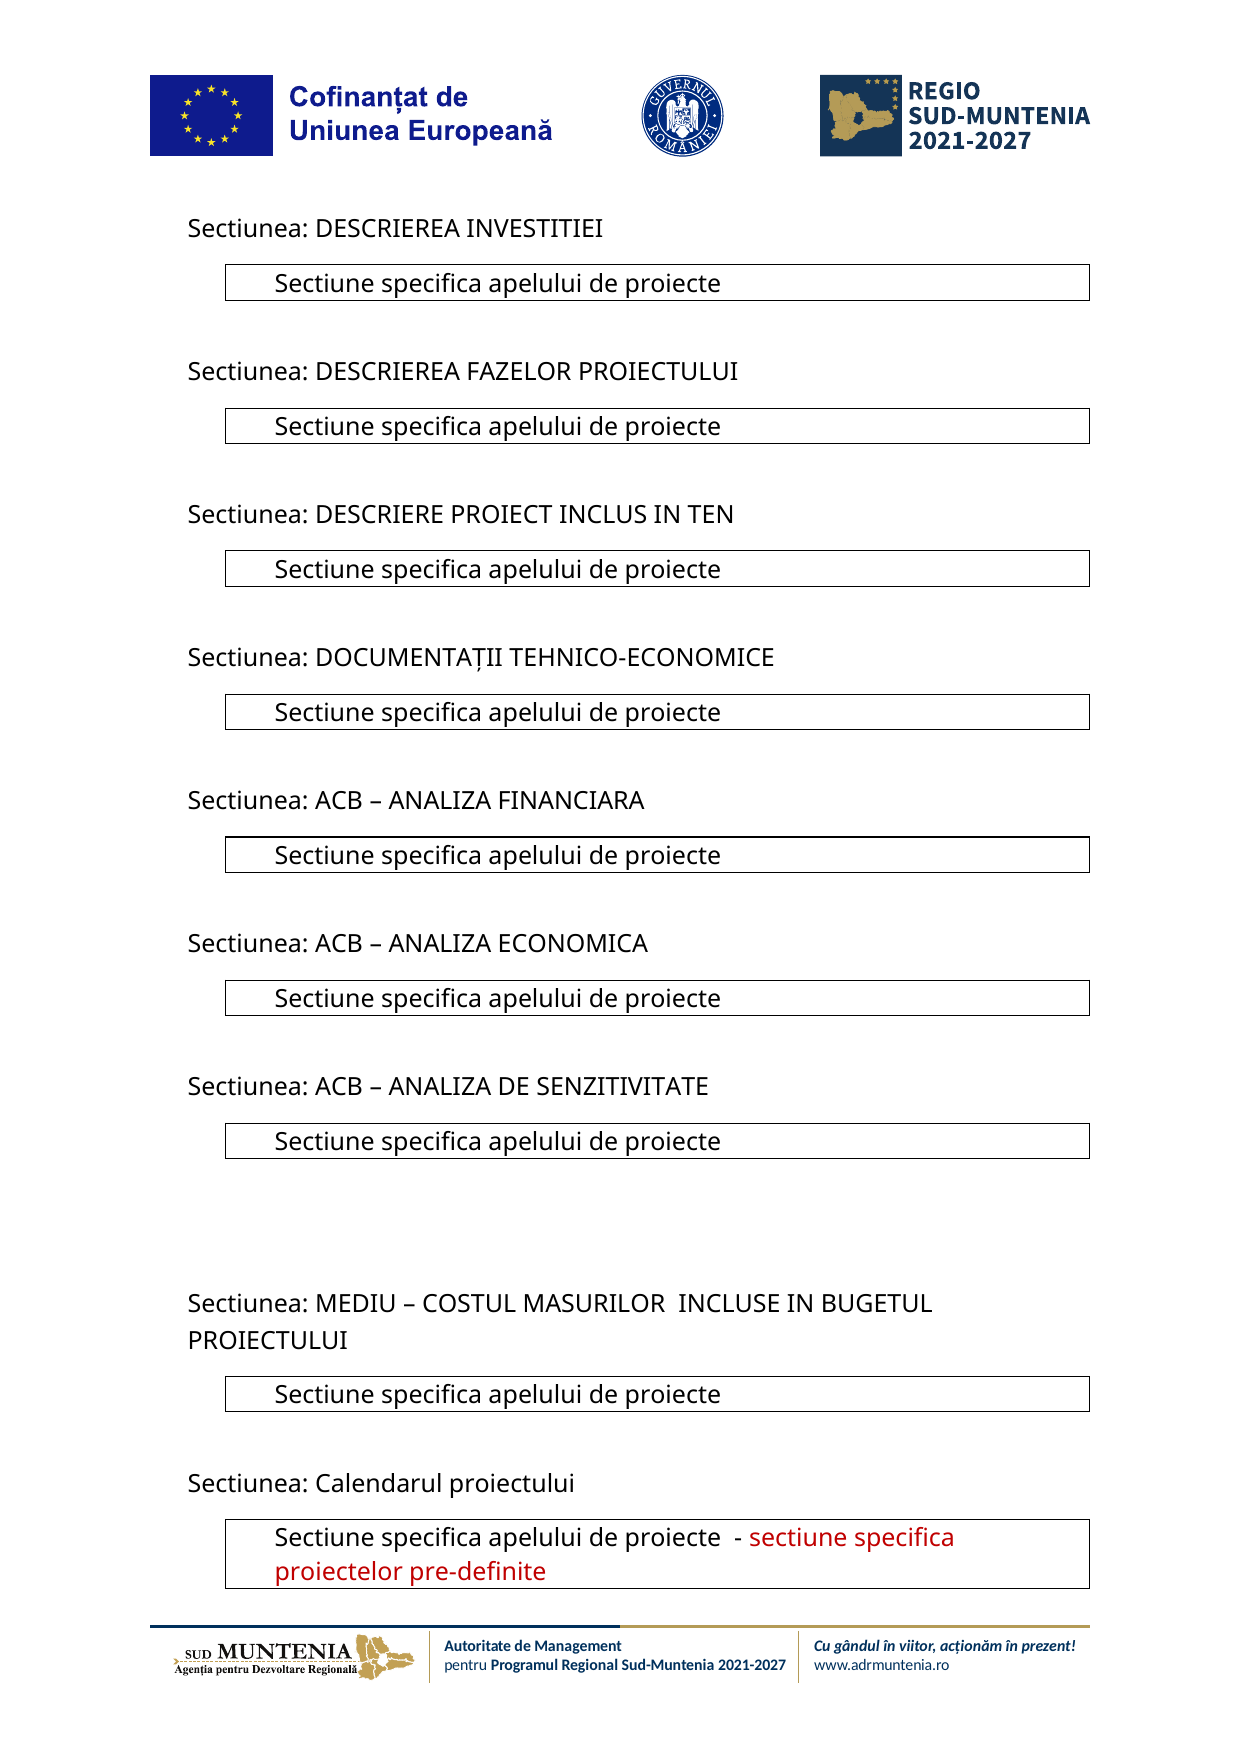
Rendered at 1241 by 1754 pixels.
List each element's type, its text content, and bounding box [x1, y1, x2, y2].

table_header Sectiune specifica apelului de proiecte [226, 265, 1089, 299]
text Sectiunea: DESCRIEREA INVESTITIEI [187, 211, 1090, 245]
table_header Sectiune specifica apelului de proiecte [226, 409, 1089, 442]
text Sectiunea: DESCRIERE PROIECT INCLUS IN TEN [187, 497, 1090, 531]
table_header Sectiune specifica apelului de proiecte [226, 695, 1089, 728]
table_header Sectiune specifica apelului de proiecte [226, 981, 1089, 1014]
text Sectiunea: DOCUMENTAȚII TEHNICO-ECONOMICE [187, 640, 1090, 674]
text Sectiunea: Calendarul proiectului [187, 1465, 1090, 1499]
text Sectiunea: MEDIU – COSTUL MASURILOR INCLUSE IN BUGETUL PROIECTULUI [187, 1286, 1090, 1356]
table_header Sectiune specifica apelului de proiecte [226, 1377, 1089, 1411]
table_header Sectiune specifica apelului de proiecte - sectiune specifica proiectelor pre-definite [226, 1520, 1089, 1588]
text Sectiunea: ACB – ANALIZA FINANCIARA [187, 783, 1090, 817]
table_header Sectiune specifica apelului de proiecte [226, 1124, 1089, 1158]
text Sectiunea: ACB – ANALIZA DE SENZITIVITATE [187, 1069, 1090, 1103]
text Sectiunea: DESCRIEREA FAZELOR PROIECTULUI [187, 354, 1090, 388]
table_header Sectiune specifica apelului de proiecte [226, 551, 1089, 586]
text Sectiunea: ACB – ANALIZA ECONOMICA [187, 926, 1090, 960]
table_header Sectiune specifica apelului de proiecte [226, 838, 1089, 872]
